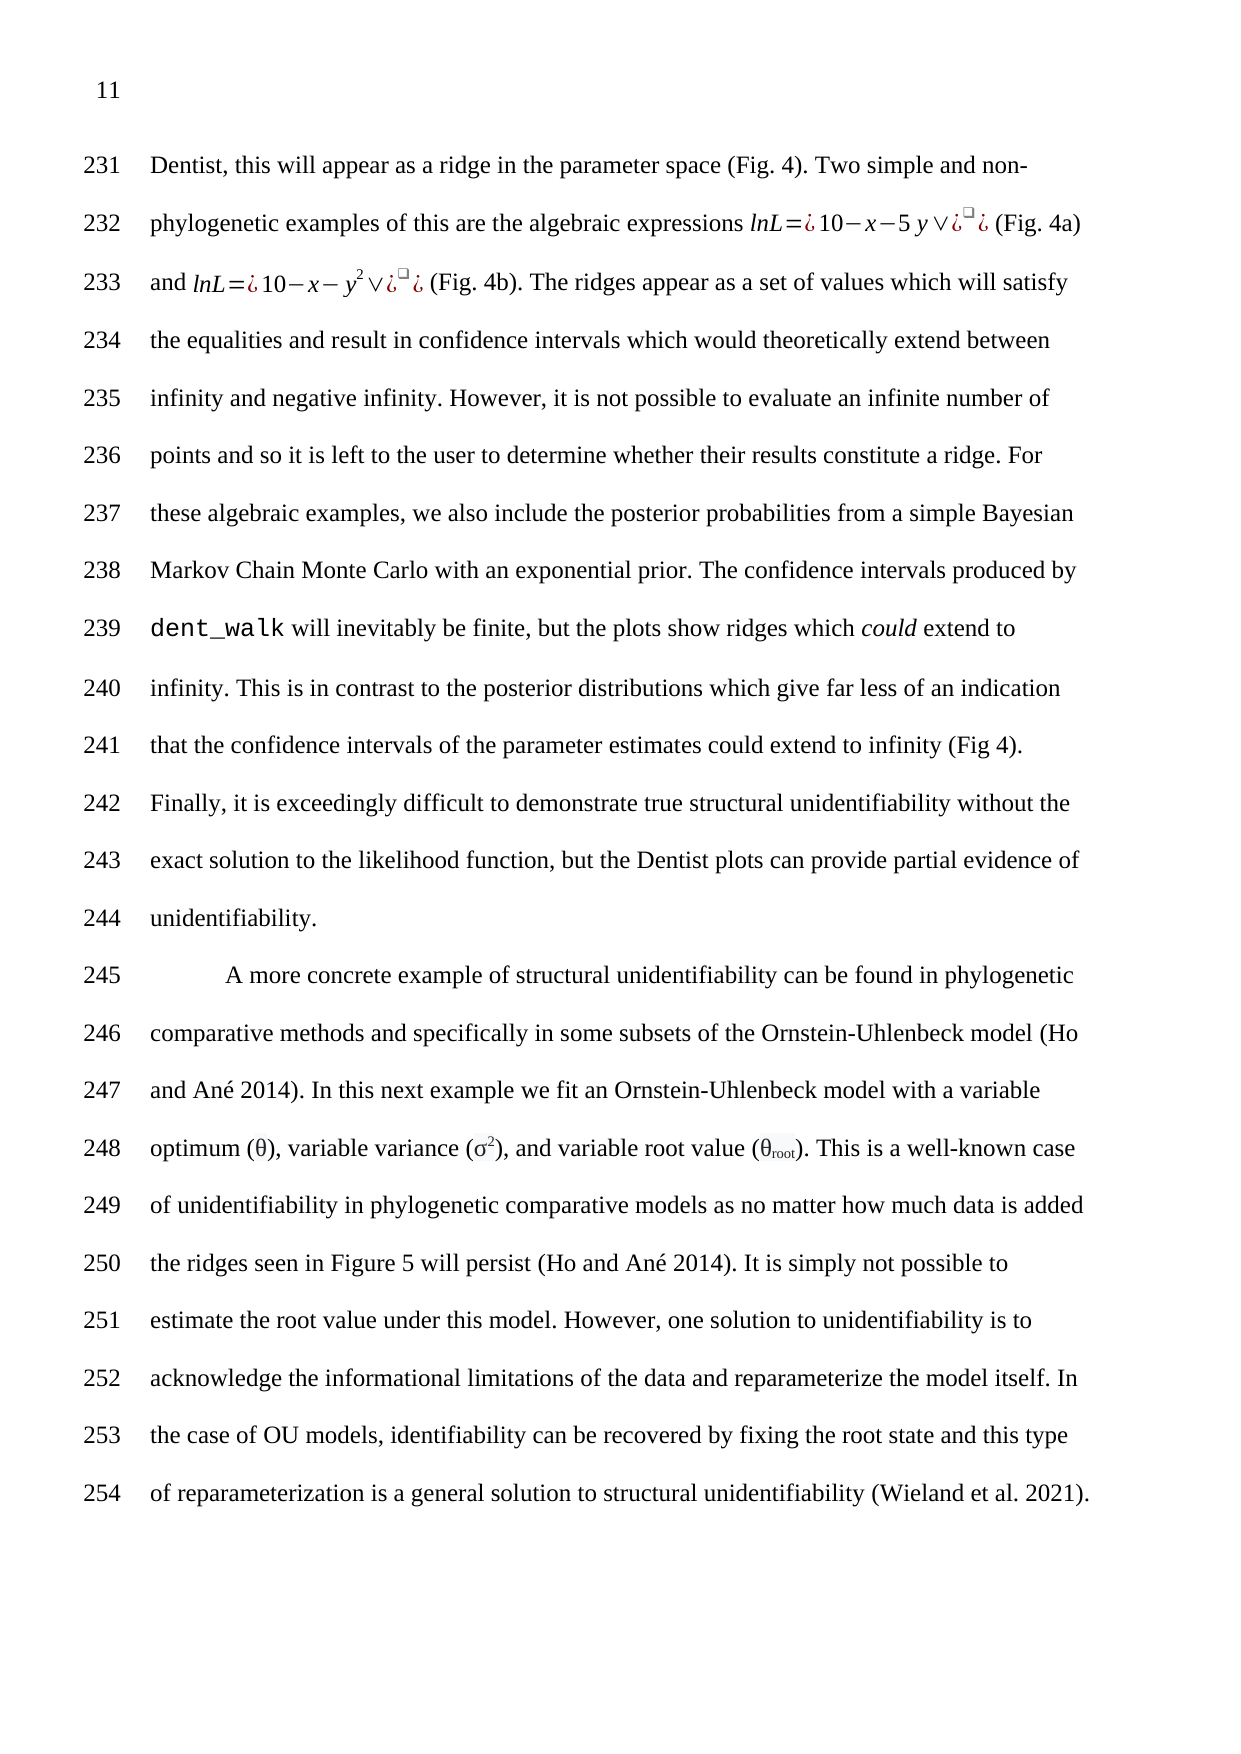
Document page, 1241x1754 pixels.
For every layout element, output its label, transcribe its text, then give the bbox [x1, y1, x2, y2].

text A more concrete example of structural unidentifiability can be found in phylogenetic comparative methods and specifically in some subsets of the Ornstein-Uhlenbeck model (Ho and Ané 2014). In this next example we fit an Ornstein-Uhlenbeck model with a variable optimum (θ), variable variance (σ2), and variable root value (θroot). This is a well-known case of unidentifiability in phylogenetic comparative models as no matter how much data is added the ridges seen in Figure 5 will persist (Ho and Ané 2014). It is simply not possible to estimate the root value under this model. However, one solution to unidentifiability is to acknowledge the informational limitations of the data and reparameterize the model itself. In the case of OU models, identifiability can be recovered by fixing the root state and this type of reparameterization is a general solution to structural unidentifiability (Wieland et al. 2021). [150, 960, 1090, 1506]
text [150, 150, 1090, 931]
